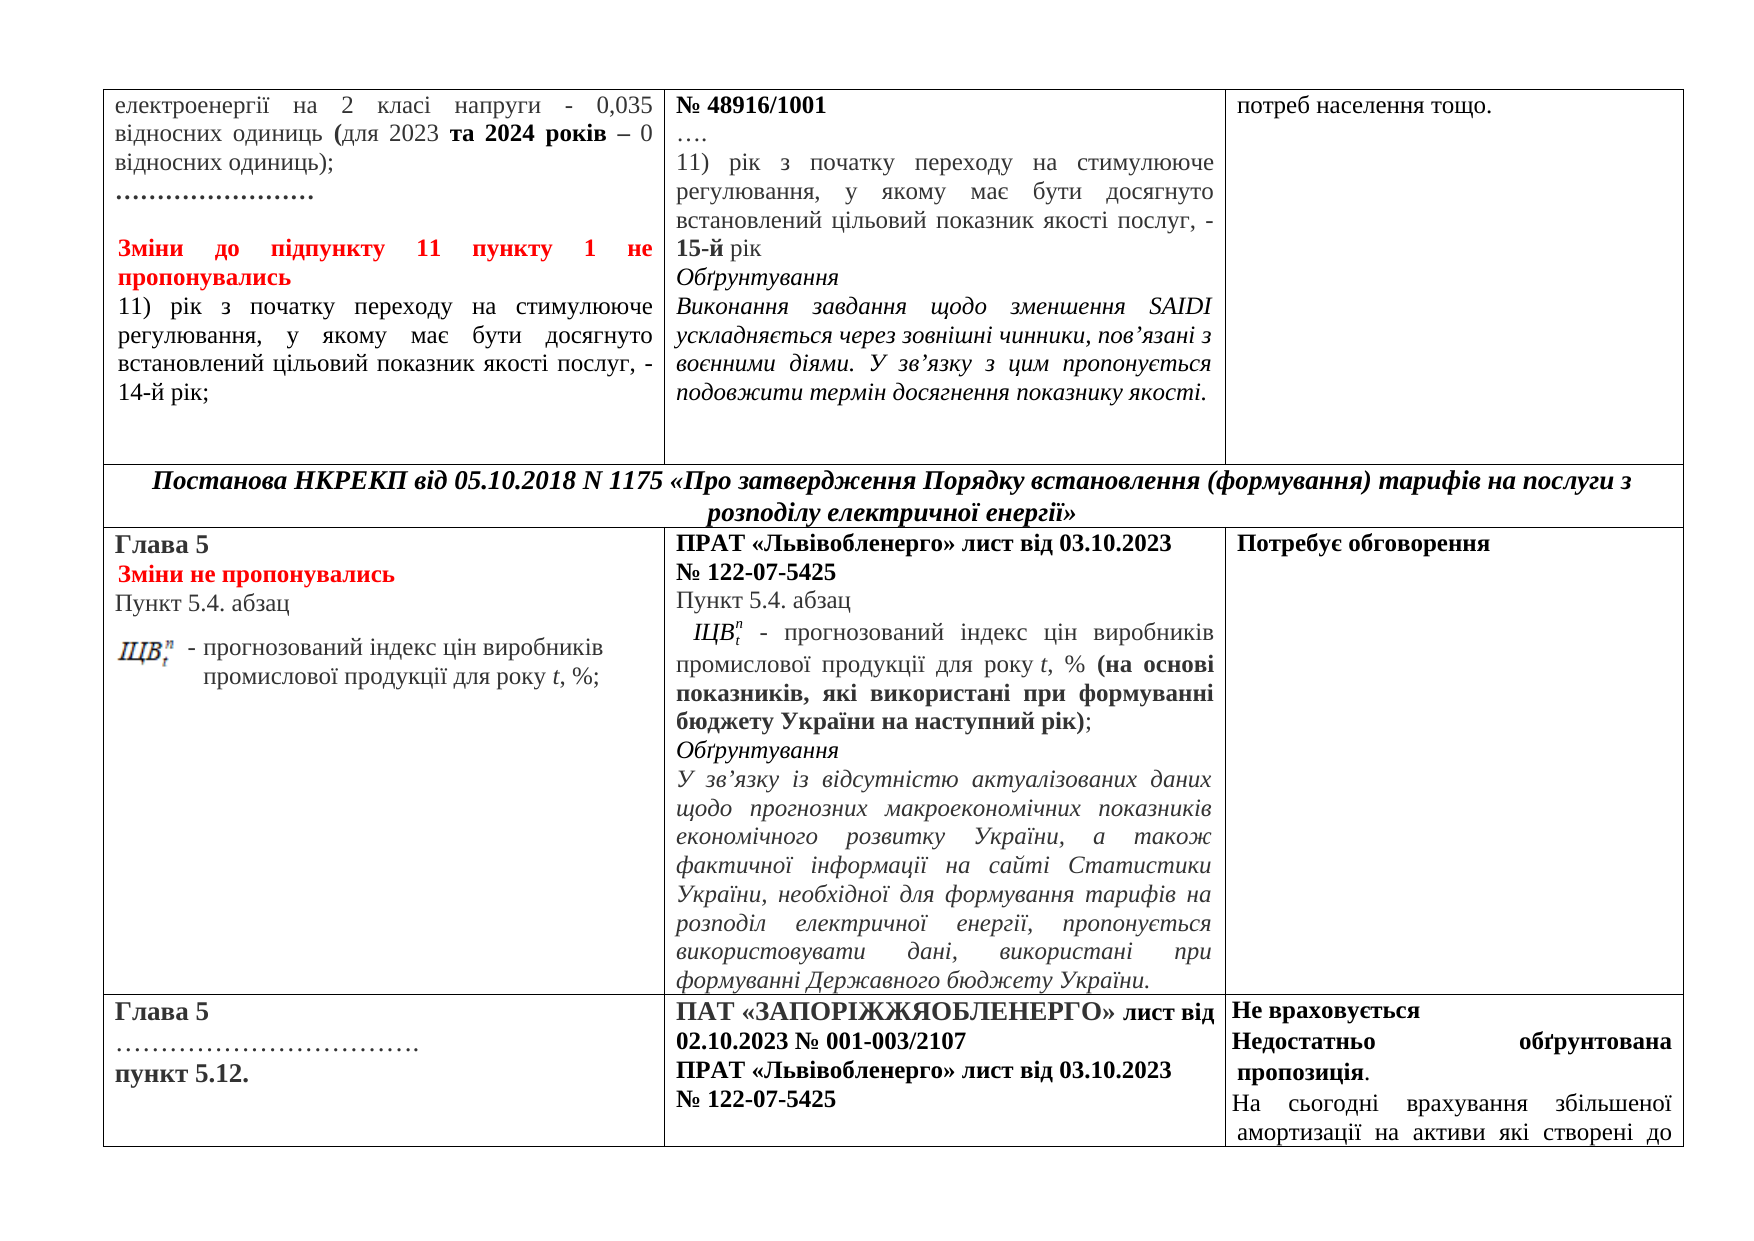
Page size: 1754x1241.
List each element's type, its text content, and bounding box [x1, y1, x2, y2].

table_cell Потребує обговорення [1226, 528, 1683, 994]
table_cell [104, 90, 664, 463]
table_cell Глава 5 Зміни не пропонувались Пункт 5.4. абзац [104, 528, 664, 994]
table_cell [104, 995, 664, 1146]
picture [115, 632, 180, 675]
table_cell Постанова НКРЕКП від 05.10.2018 N 1175 «Про затвердження Порядку встановлення (формування) тарифів на послуги з розподілу електричної енергії» [104, 465, 1683, 527]
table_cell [1226, 995, 1683, 1146]
table_cell ПРАТ «Львівобленерго» лист від 03.10.2023 № 122-07-5425 Пункт 5.4. абзац - прогнозований індекс цін виробників промислової продукції для року t, % (на основі показників, які використані при формуванні бюджету України на наступний рік); Обґрунтування У зв’язку із відсутністю актуалізованих даних щодо прогнозних макроекономічних показників економічного розвитку України, а також фактичної інформації на сайті Статистики України, необхідної для формування тарифів на розподіл електричної енергії, пропонується використовувати дані, використані при формуванні Державного бюджету України. [665, 528, 1225, 994]
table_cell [665, 995, 1225, 1146]
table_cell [1226, 90, 1683, 463]
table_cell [665, 90, 1225, 463]
